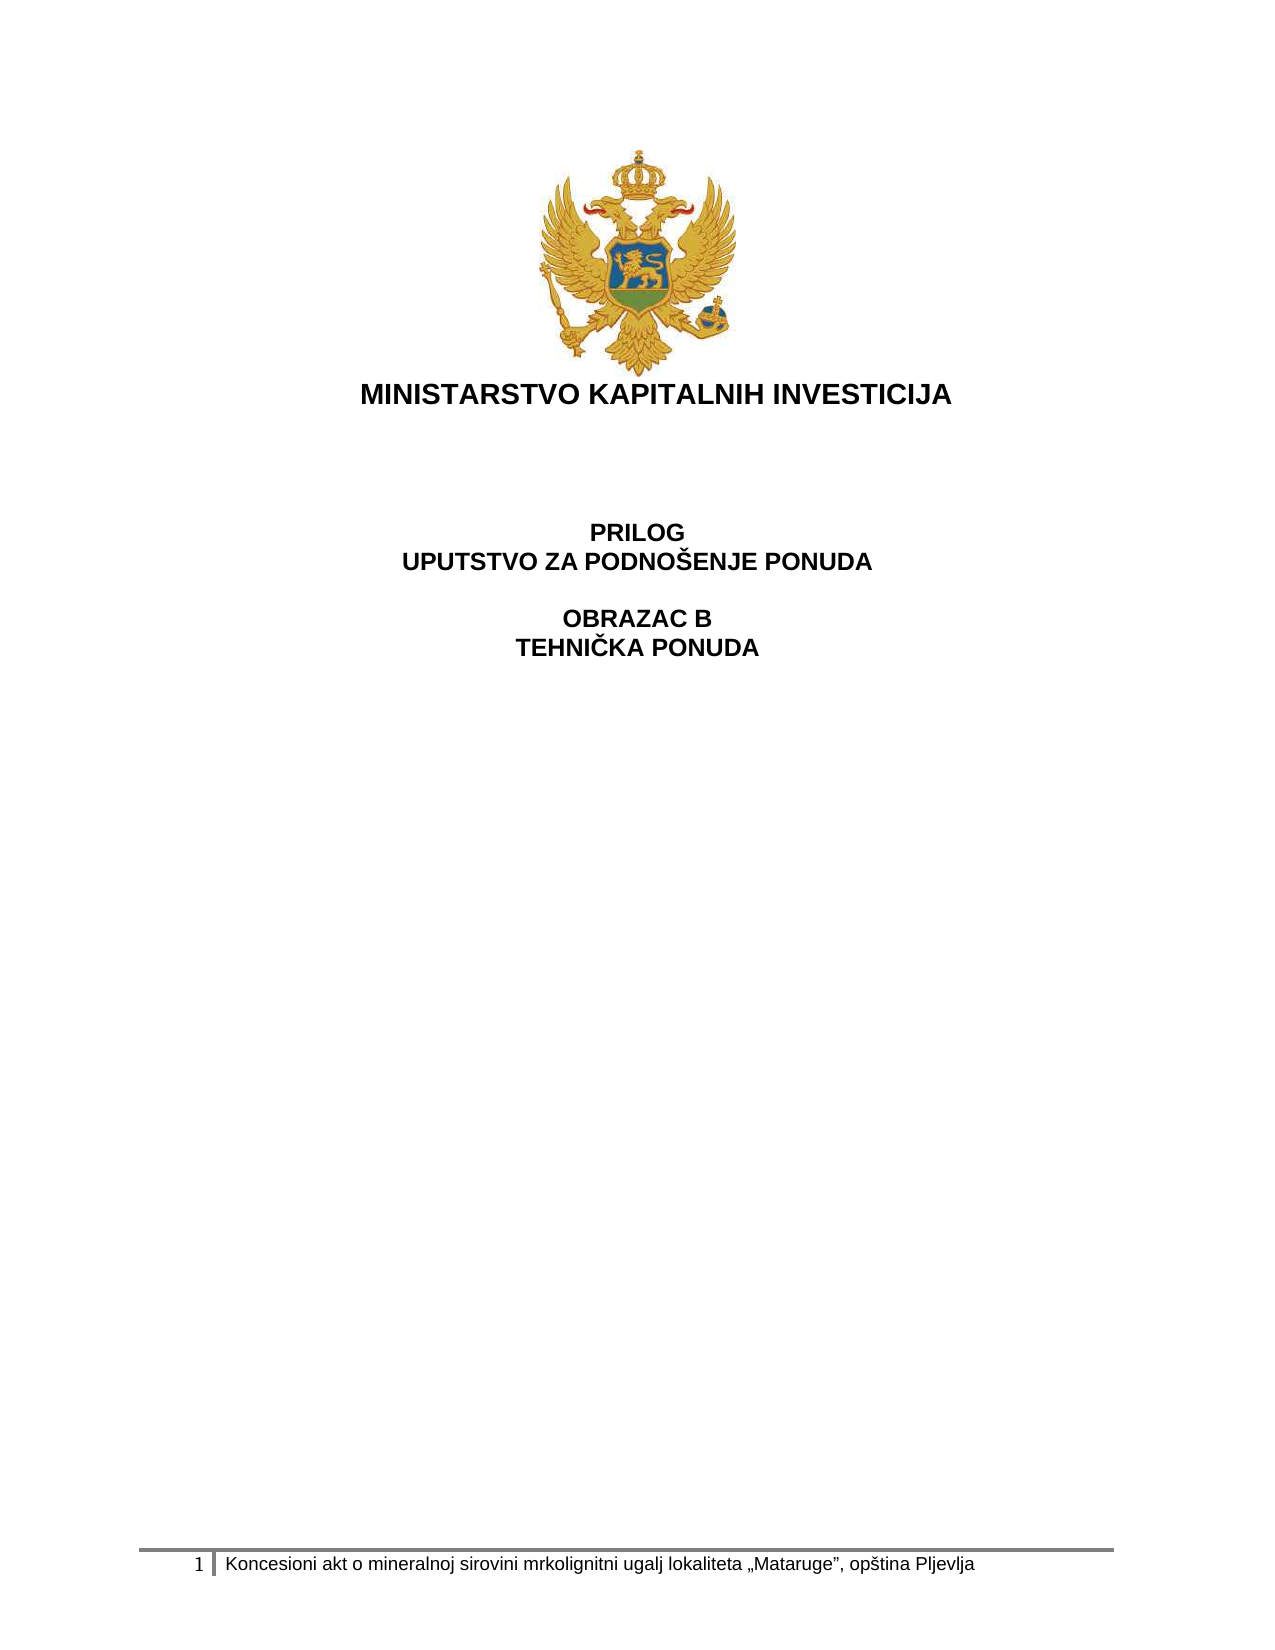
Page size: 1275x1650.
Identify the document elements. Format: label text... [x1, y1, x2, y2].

text UPUTSTVO ZA PODNOŠENJE PONUDA [150, 547, 1125, 576]
text TEHNIČKA PONUDA [150, 633, 1125, 662]
text OBRAZAC B [150, 604, 1125, 633]
picture [539, 150, 736, 377]
text MINISTARSTVO KAPITALNIH INVESTICIJA [187, 377, 1125, 410]
text PRILOG [150, 518, 1125, 547]
